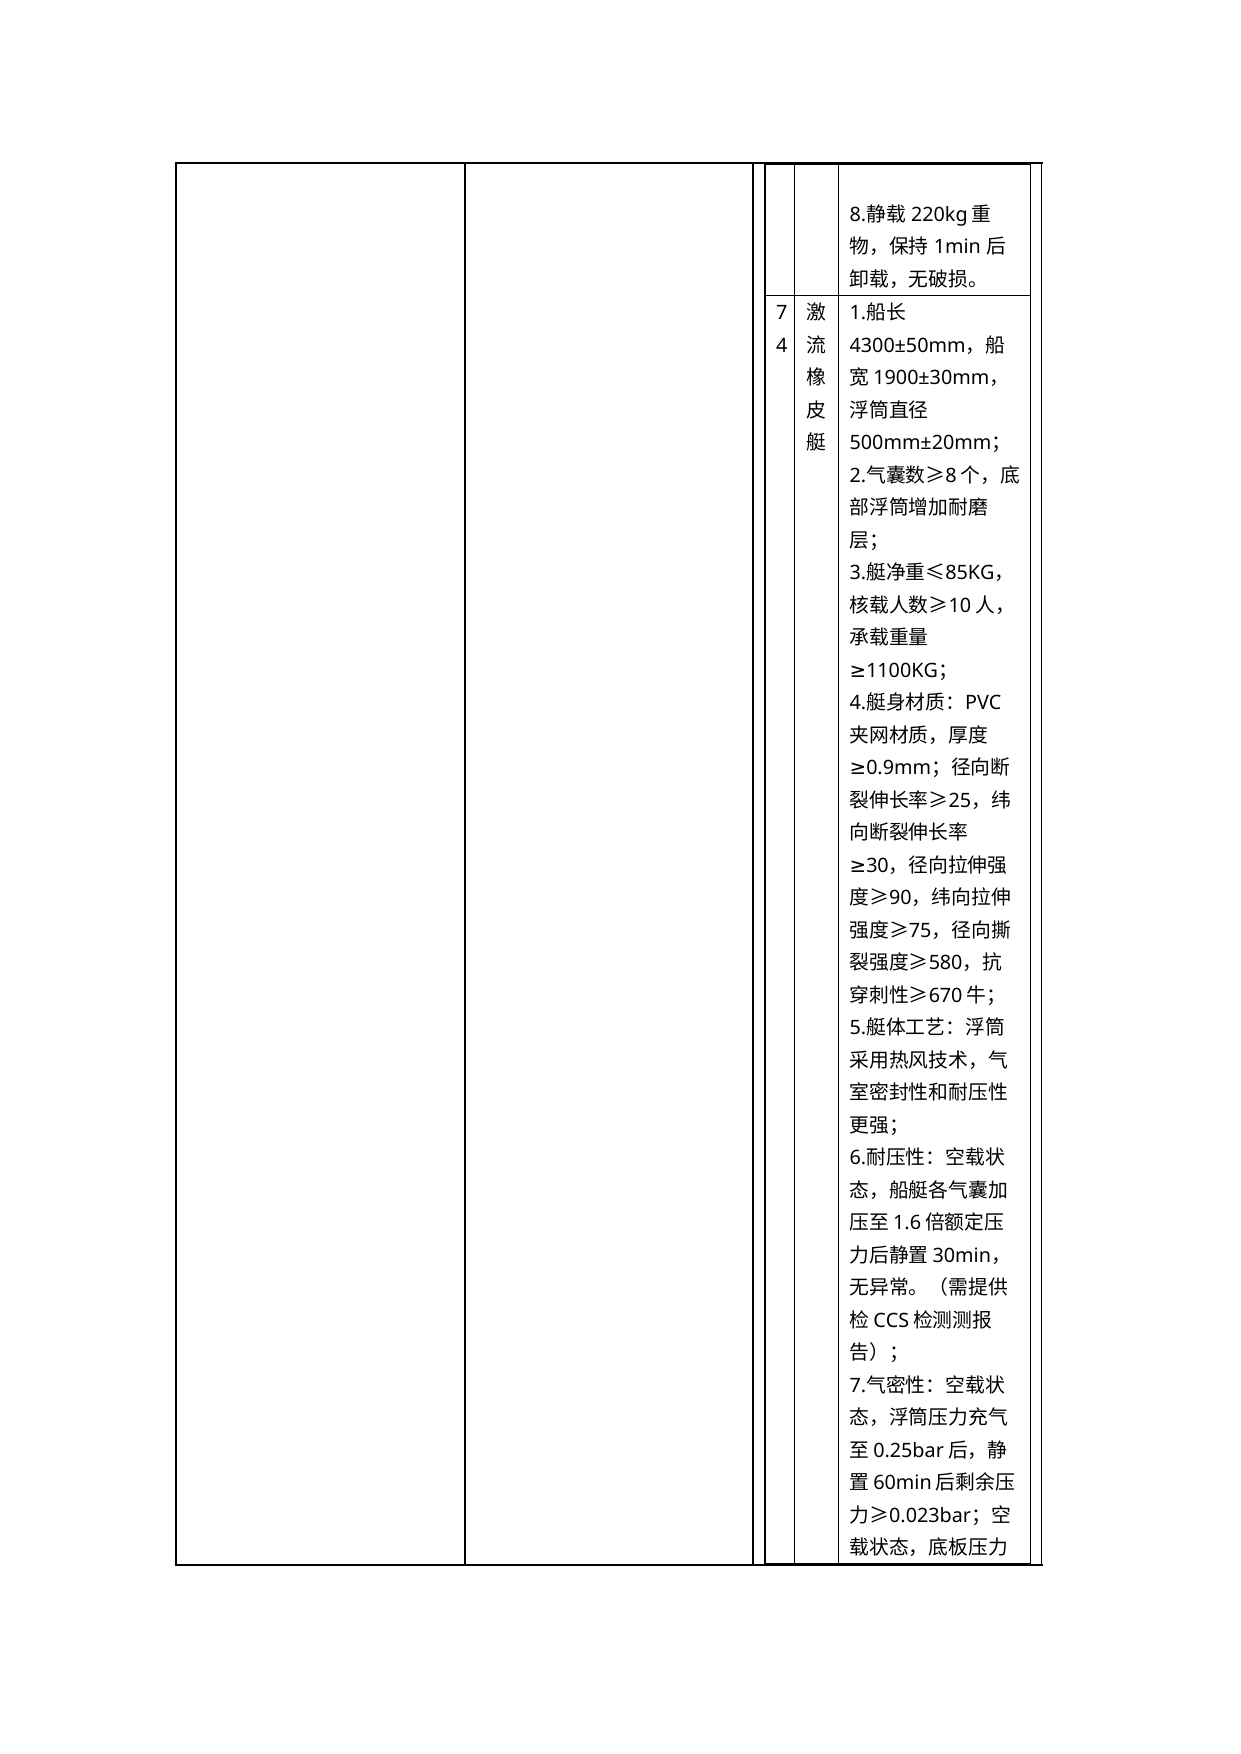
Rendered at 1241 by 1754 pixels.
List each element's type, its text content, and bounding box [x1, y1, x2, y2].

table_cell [766, 165, 794, 295]
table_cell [795, 296, 838, 1563]
table_cell 1 [177, 164, 464, 1564]
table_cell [754, 164, 764, 1564]
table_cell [839, 296, 1030, 1563]
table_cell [795, 165, 838, 295]
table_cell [839, 165, 1030, 295]
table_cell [1031, 164, 1041, 1564]
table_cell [766, 296, 794, 1563]
table_cell [466, 164, 752, 1564]
